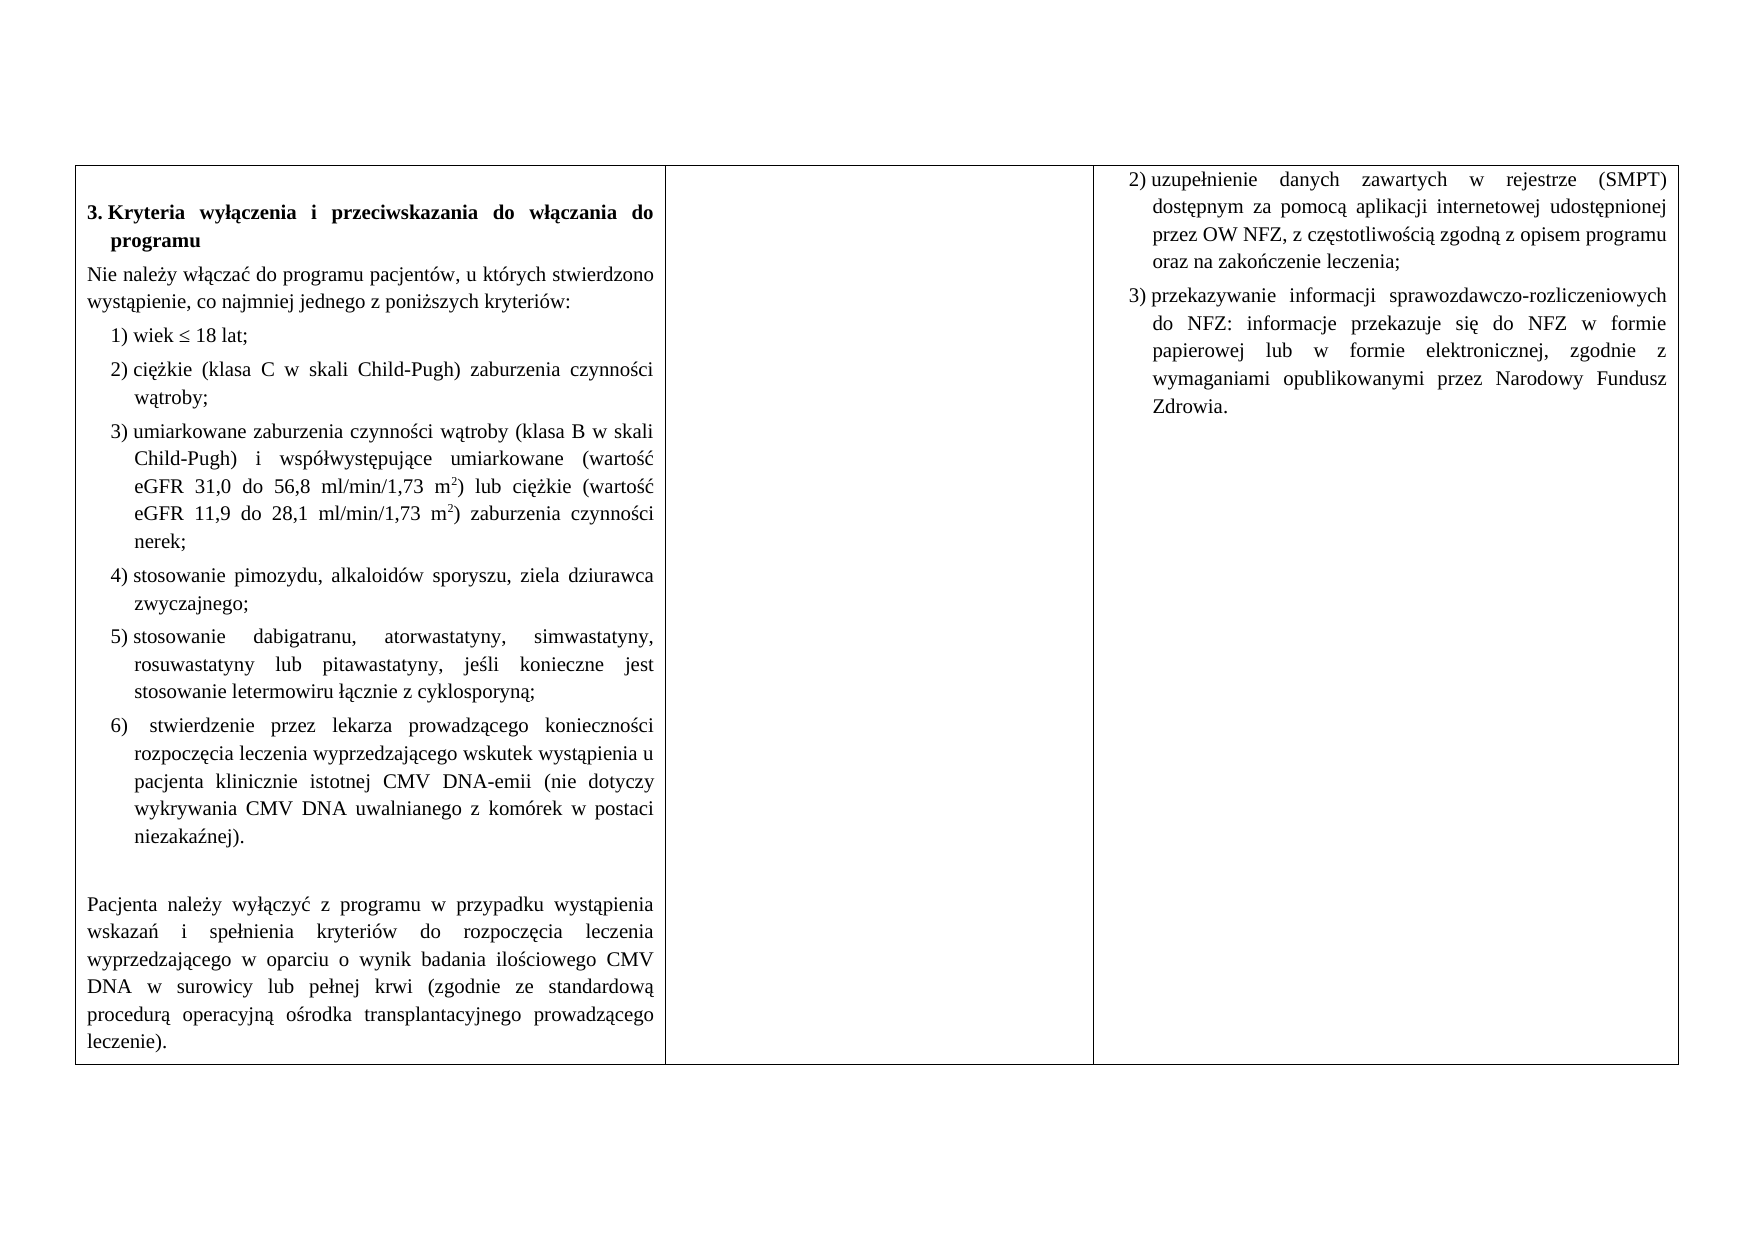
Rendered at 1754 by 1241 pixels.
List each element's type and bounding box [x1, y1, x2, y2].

table_cell [666, 166, 1093, 1064]
table_cell [76, 166, 665, 1064]
table_cell [1094, 166, 1678, 1064]
